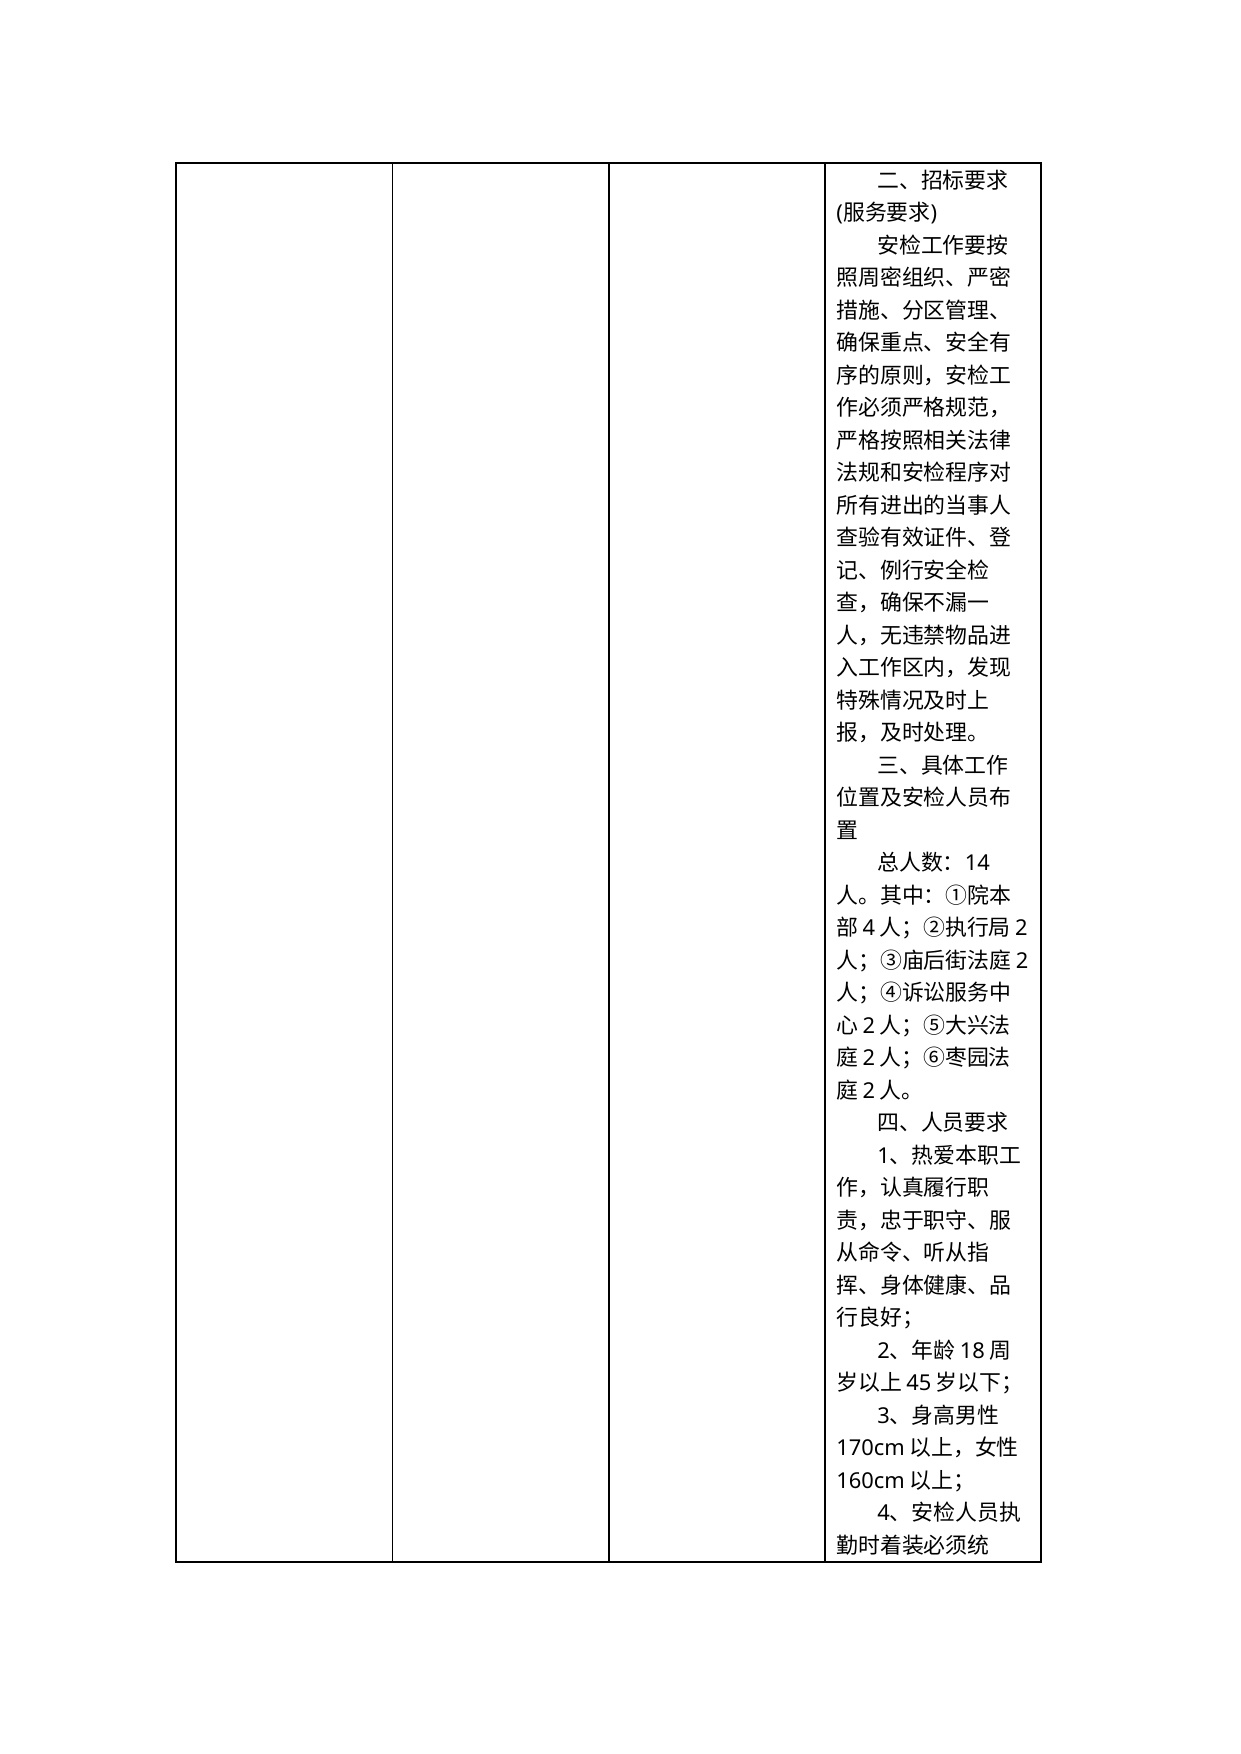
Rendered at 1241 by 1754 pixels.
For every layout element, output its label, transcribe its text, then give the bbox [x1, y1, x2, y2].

table_cell [177, 164, 392, 1561]
table_cell 1 [393, 164, 608, 1561]
table_cell [610, 164, 824, 1561]
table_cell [826, 164, 1040, 1561]
